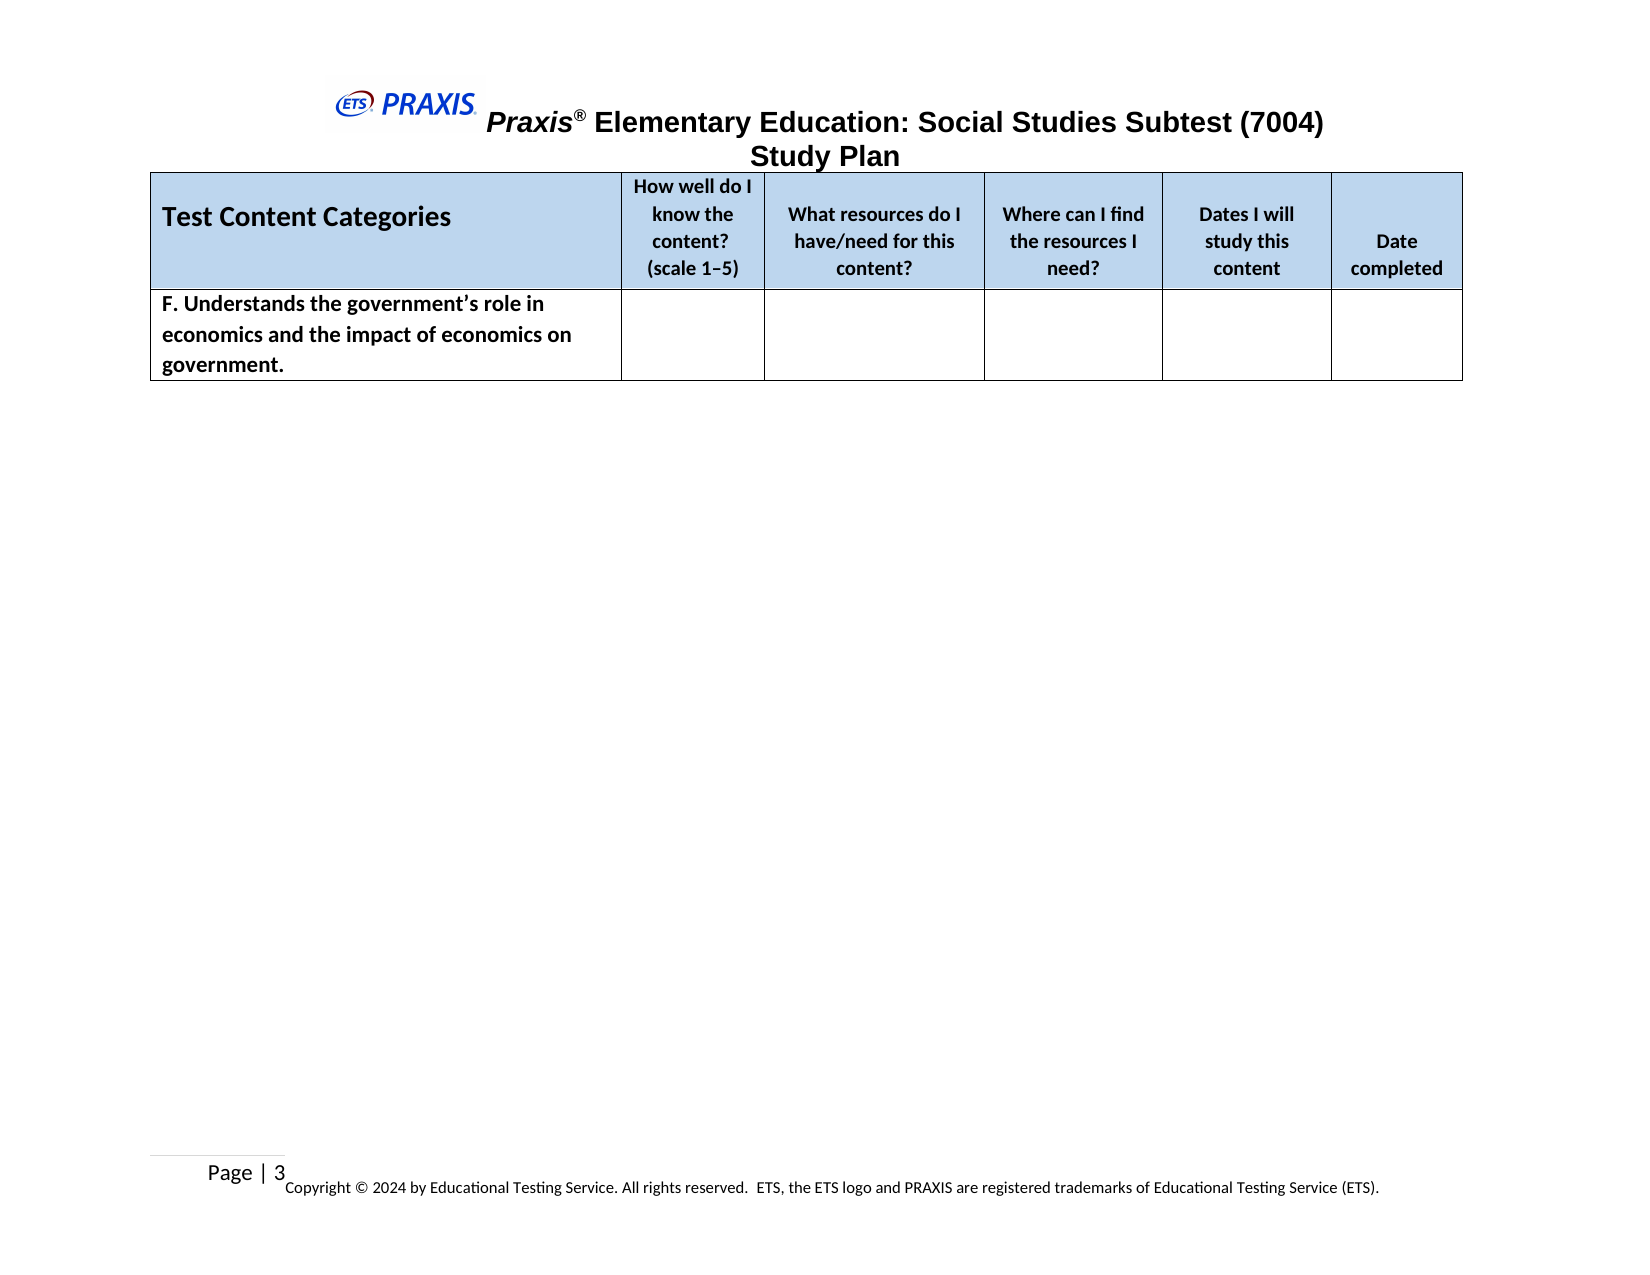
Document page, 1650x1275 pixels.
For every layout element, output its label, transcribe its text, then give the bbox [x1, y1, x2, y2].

table_cell F. Understands the government’s role in economics and the impact of economics on government. [151, 290, 621, 380]
table_cell [1163, 290, 1331, 380]
table_header Where can I find the resources I need? [985, 173, 1162, 288]
table_header Date completed [1332, 173, 1462, 288]
table_header Test Content Categories [151, 173, 621, 288]
picture [325, 75, 486, 133]
table_header What resources do I have/need for this content? [765, 173, 984, 288]
table_header How well do I know the content? (scale 1–5) [622, 173, 764, 288]
table_cell [985, 290, 1162, 380]
table_cell [1332, 290, 1462, 380]
table_cell [765, 290, 984, 380]
table_header Dates I will study this content [1163, 173, 1331, 288]
table_cell [622, 290, 764, 380]
